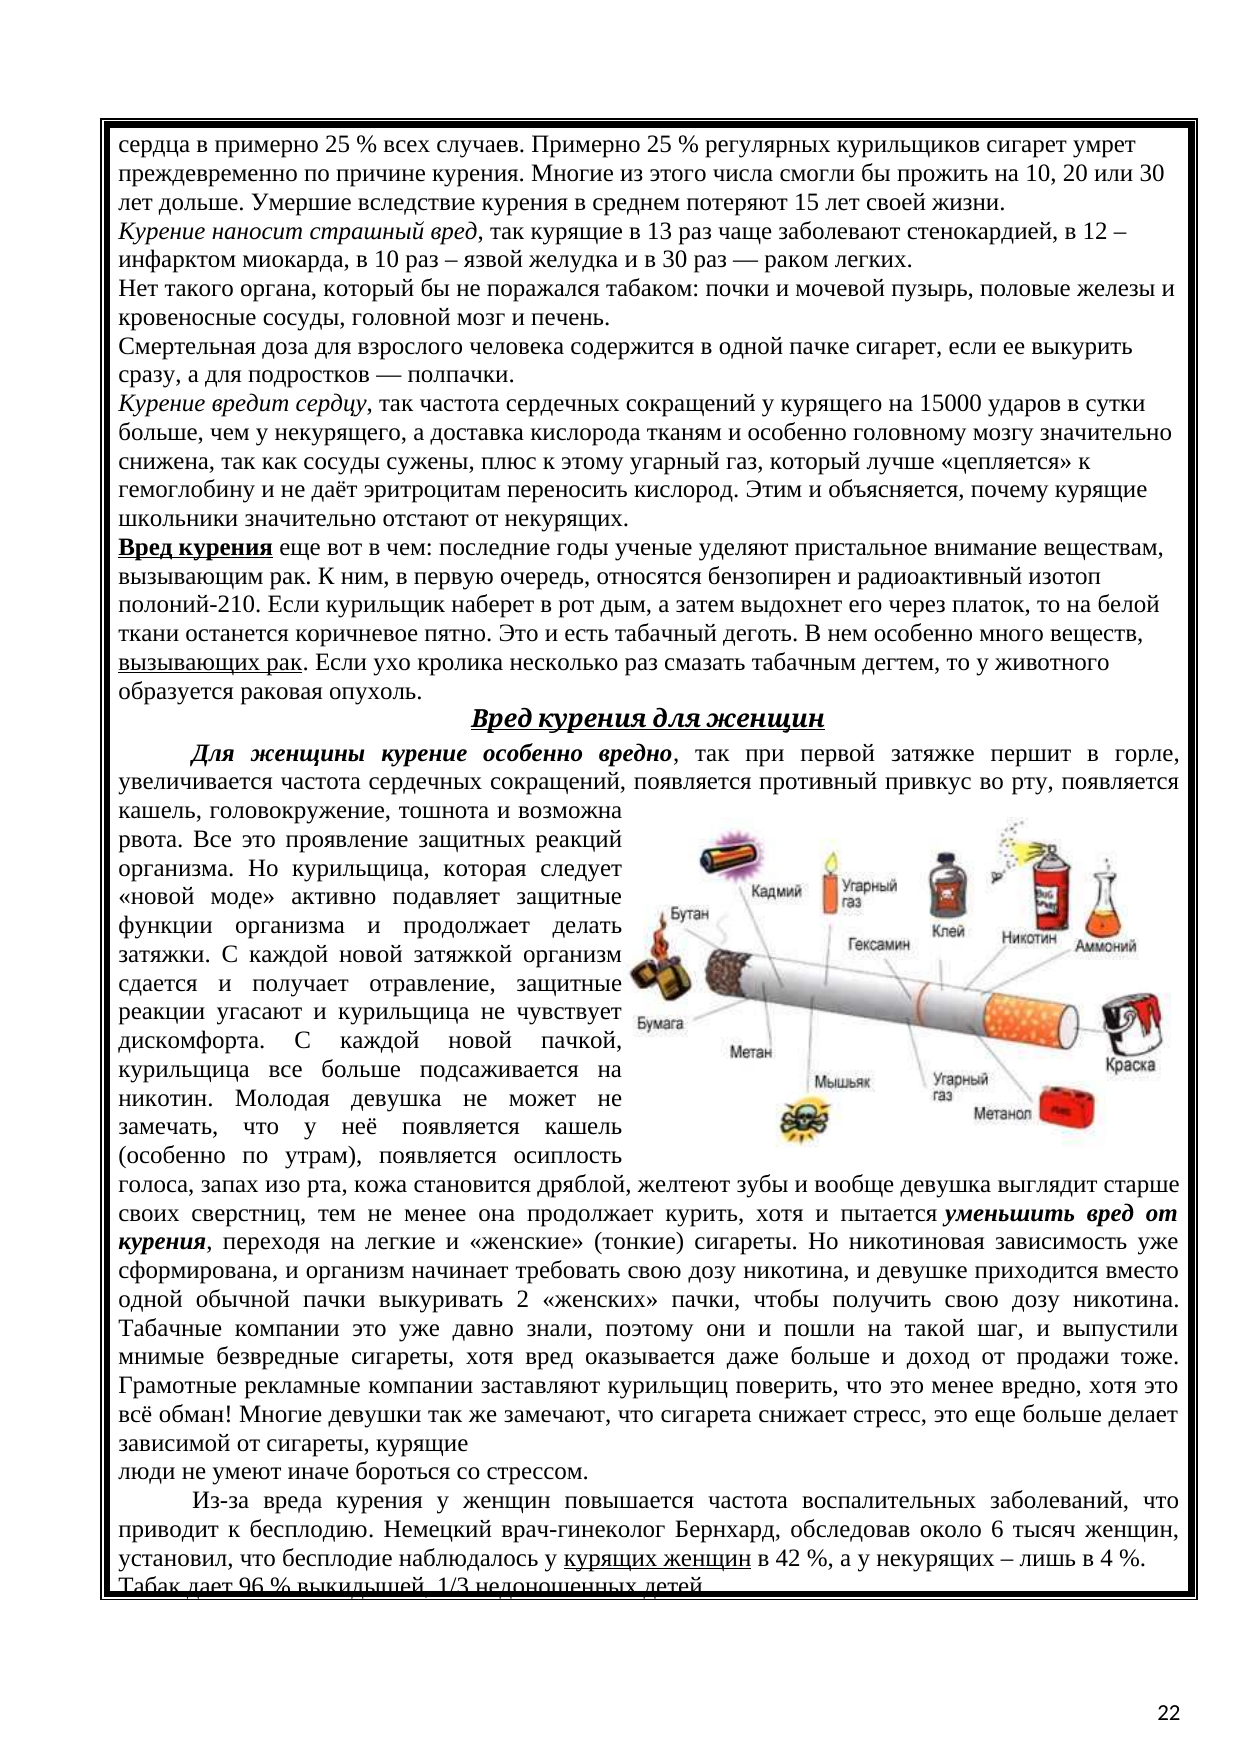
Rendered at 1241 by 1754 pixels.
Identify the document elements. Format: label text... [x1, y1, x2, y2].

text Для женщины курение особенно вредно, так при первой затяжке першит в горле, увеличивается частота сердечных сокращений, появляется противный привкус во рту, появляется кашель, головокружение, тошнота и возможна рвота. Все это проявление защитных реакций организма. Но курильщица, которая следует «новой моде» активно подавляет защитные функции организма и продолжает делать затяжки. С каждой новой затяжкой организм сдается и получает отравление, защитные реакции угасают и курильщица не чувствует дискомфорта. С каждой новой пачкой, курильщица все больше подсаживается на никотин. Молодая девушка не может не замечать, что у неё появляется кашель (особенно по утрам), появляется осиплость голоса, запах изо рта, кожа становится дряблой, желтеют зубы и вообще девушка выглядит старше своих сверстниц, тем не менее она продолжает курить, хотя и пытается уменьшить вред от курения, переходя на легкие и «женские» (тонкие) сигареты. Но никотиновая зависимость уже сформирована, и организм начинает требовать свою дозу никотина, и девушке приходится вместо одной обычной пачки выкуривать 2 «женских» пачки, чтобы получить свою дозу никотина. Табачные компании это уже давно знали, поэтому они и пошли на такой шаг, и выпустили мнимые безвредные сигареты, хотя вред оказывается даже больше и доход от продажи тоже. Грамотные рекламные компании заставляют курильщиц поверить, что это менее вредно, хотя это всё обман! Многие девушки так же замечают, что сигарета снижает стресс, это еще больше делает зависимой от сигареты, курящие [110, 726, 1188, 1456]
picture [622, 817, 1172, 1150]
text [110, 128, 1188, 561]
text Из-за вреда курения у женщин повышается частота воспалительных заболеваний, что приводит к бесплодию. Немецкий врач-гинеколог Бернхард, обследовав около 6 тысяч женщин, установил, что бесплодие наблюдалось у курящих женщин в 42 %, а у некурящих – лишь в 4 %. [118, 1485, 1180, 1571]
subtitle Вред курения для женщин [118, 704, 1180, 726]
text люди не умеют иначе бороться со стрессом. [118, 1456, 1180, 1485]
text вызывающих рак. Если ухо кролика несколько раз смазать табачным дегтем, то у животного образуется раковая опухоль. [118, 647, 1180, 704]
text вызывающим рак. К ним, в первую очередь, относятся бензопирен и радиоактивный изотоп полоний-210. Если курильщик наберет в рот дым, а затем выдохнет его через платок, то на белой ткани останется коричневое пятно. Это и есть табачный деготь. В нем особенно много веществ, [118, 561, 1180, 647]
text Табак дает 96 % выкидышей, 1/3 недоношенных детей. [118, 1571, 1180, 1591]
